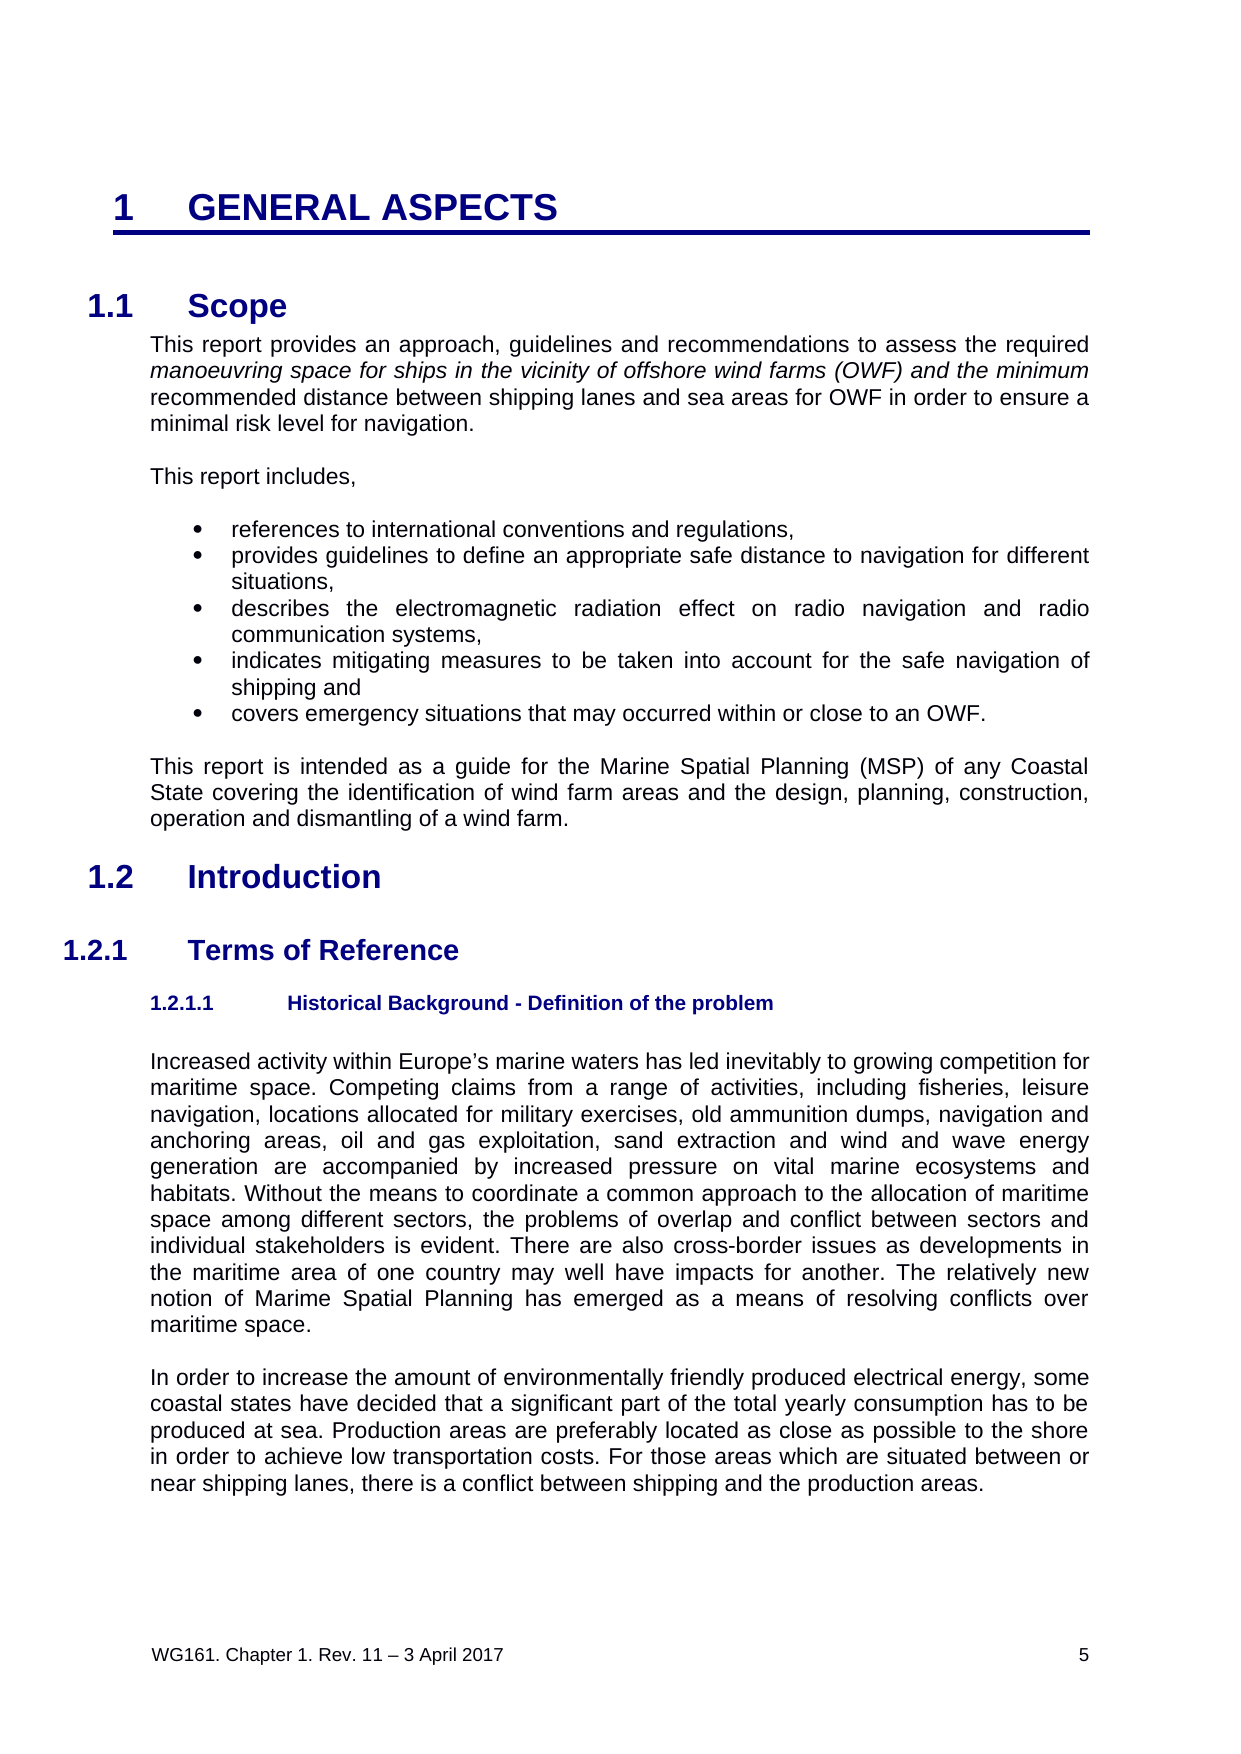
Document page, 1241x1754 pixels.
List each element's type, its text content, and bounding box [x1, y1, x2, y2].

list Scope [87, 286, 1090, 325]
list indicates mitigating measures to be taken into account for the safe navigation of shipping and [194, 647, 1090, 700]
text This report includes, [150, 463, 1090, 489]
list describes the electromagnetic radiation effect on radio navigation and radio communication systems, [194, 594, 1090, 647]
list General aspects [113, 185, 1090, 230]
list references to international conventions and regulations, [194, 516, 1090, 542]
text This report provides an approach, guidelines and recommendations to assess the required manoeuvring space for ships in the vicinity of offshore wind farms (OWF) and the minimum recommended distance between shipping lanes and sea areas for OWF in order to ensure a minimal risk level for navigation. [150, 331, 1090, 436]
text Increased activity within Europe’s marine waters has led inevitably to growing competition for maritime space. Competing claims from a range of activities, including fisheries, leisure navigation, locations allocated for military exercises, old ammunition dumps, navigation and anchoring areas, oil and gas exploitation, sand extraction and wind and wave energy generation are accompanied by increased pressure on vital marine ecosystems and habitats. Without the means to coordinate a common approach to the allocation of maritime space among different sectors, the problems of overlap and conflict between sectors and individual stakeholders is evident. There are also cross-border issues as developments in the maritime area of one country may well have impacts for another. The relatively new notion of Marime Spatial Planning has emerged as a means of resolving conflicts over maritime space. [150, 1048, 1090, 1338]
list provides guidelines to define an appropriate safe distance to navigation for different situations, [194, 542, 1090, 594]
list covers emergency situations that may occurred within or close to an OWF. [194, 700, 1090, 726]
text This report is intended as a guide for the Marine Spatial Planning (MSP) of any Coastal State covering the identification of wind farm areas and the design, planning, construction, operation and dismantling of a wind farm. [150, 753, 1090, 832]
list Historical Background - Definition of the problem [150, 991, 1090, 1015]
list Introduction [87, 857, 1090, 895]
list Terms of Reference [63, 933, 1090, 966]
text In order to increase the amount of environmentally friendly produced electrical energy, some coastal states have decided that a significant part of the total yearly consumption has to be produced at sea. Production areas are preferably located as close as possible to the shore in order to achieve low transportation costs. For those areas which are situated between or near shipping lanes, there is a conflict between shipping and the production areas. [150, 1364, 1090, 1496]
